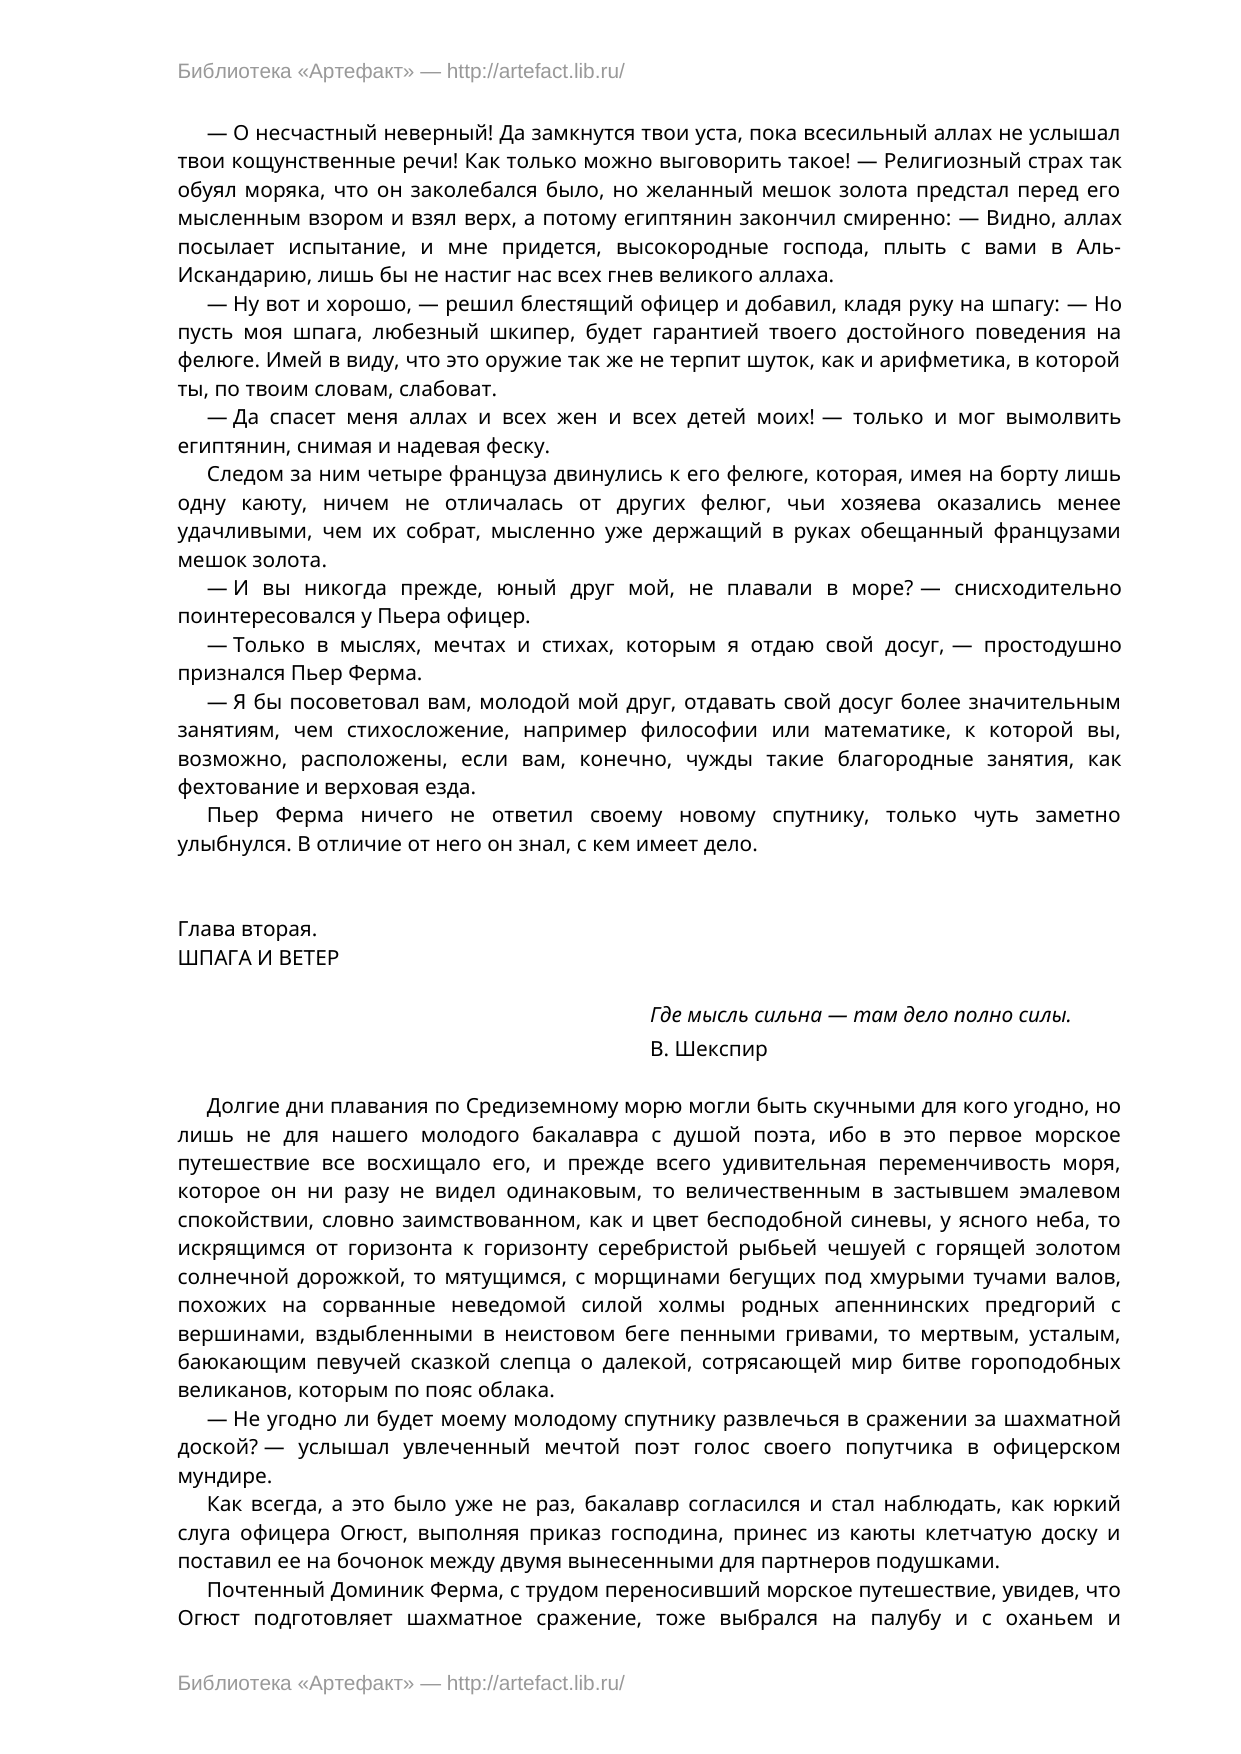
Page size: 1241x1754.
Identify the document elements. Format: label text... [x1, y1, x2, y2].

text Следом за ним четыре француза двинулись к его фелюге, которая, имея на борту лишь одну каюту, ничем не отличалась от других фелюг, чьи хозяева оказались менее удачливыми, чем их собрат, мысленно уже держащий в руках обещанный французами мешок золота. [177, 459, 1122, 573]
text Долгие дни плавания по Средиземному морю могли быть скучными для кого угодно, но лишь не для нашего молодого бакалавра с душой поэта, ибо в это первое морское путешествие все восхищало его, и прежде всего удивительная переменчивость моря, которое он ни разу не видел одинаковым, то величественным в застывшем эмалевом спокойствии, словно заимствованном, как и цвет бесподобной синевы, у ясного неба, то искрящимся от горизонта к горизонту серебристой рыбьей чешуей с горящей золотом солнечной дорожкой, то мятущимся, с морщинами бегущих под хмурыми тучами валов, похожих на сорванные неведомой силой холмы родных апеннинских предгорий с вершинами, вздыбленными в неистовом беге пенными гривами, то мертвым, усталым, баюкающим певучей сказкой слепца о далекой, сотрясающей мир битве гороподобных великанов, которым по пояс облака. [177, 1091, 1122, 1404]
text — Не угодно ли будет моему молодому спутнику развлечься в сражении за шахматной доской? — услышал увлеченный мечтой поэт голос своего попутчика в офицерском мундире. [177, 1404, 1122, 1489]
subtitle Глава вторая. [177, 914, 1122, 943]
text Где мысль сильна — там дело полно силы. [650, 1000, 1122, 1028]
text — И вы никогда прежде, юный друг мой, не плавали в море? — снисходительно поинтересовался у Пьера офицер. [177, 573, 1122, 630]
text Пьер Ферма ничего не ответил своему новому спутнику, только чуть заметно улыбнулся. В отличие от него он знал, с кем имеет дело. [177, 801, 1122, 857]
text — О несчастный неверный! Да замкнутся твои уста, пока всесильный аллах не услышал твои кощунственные речи! Как только можно выговорить такое! — Религиозный страх так обуял моряка, что он заколебался было, но желанный мешок золота предстал перед его мысленным взором и взял верх, а потому египтянин закончил смиренно: — Видно, аллах посылает испытание, и мне придется, высокородные господа, плыть с вами в Аль-Искандарию, лишь бы не настиг нас всех гнев великого аллаха. [177, 118, 1122, 289]
text — Я бы посоветовал вам, молодой мой друг, отдавать свой досуг более значительным занятиям, чем стихосложение, например философии или математике, к которой вы, возможно, расположены, если вам, конечно, чужды такие благородные занятия, как фехтование и верховая езда. [177, 687, 1122, 801]
text В. Шекспир [650, 1034, 1122, 1063]
text — Только в мыслях, мечтах и стихах, которым я отдаю свой досуг, — простодушно признался Пьер Ферма. [177, 630, 1122, 687]
text — Ну вот и хорошо, — решил блестящий офицер и добавил, кладя руку на шпагу: — Но пусть моя шпага, любезный шкипер, будет гарантией твоего достойного поведения на фелюге. Имей в виду, что это оружие так же не терпит шуток, как и арифметика, в которой ты, по твоим словам, слабоват. [177, 289, 1122, 402]
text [177, 1575, 1122, 1632]
subtitle ШПАГА И ВЕТЕР [177, 943, 1122, 971]
text Как всегда, а это было уже не раз, бакалавр согласился и стал наблюдать, как юркий слуга офицера Огюст, выполняя приказ господина, принес из каюты клетчатую доску и поставил ее на бочонок между двумя вынесенными для партнеров подушками. [177, 1489, 1122, 1575]
text — Да спасет меня аллах и всех жен и всех детей моих! — только и мог вымолвить египтянин, снимая и надевая феску. [177, 402, 1122, 459]
